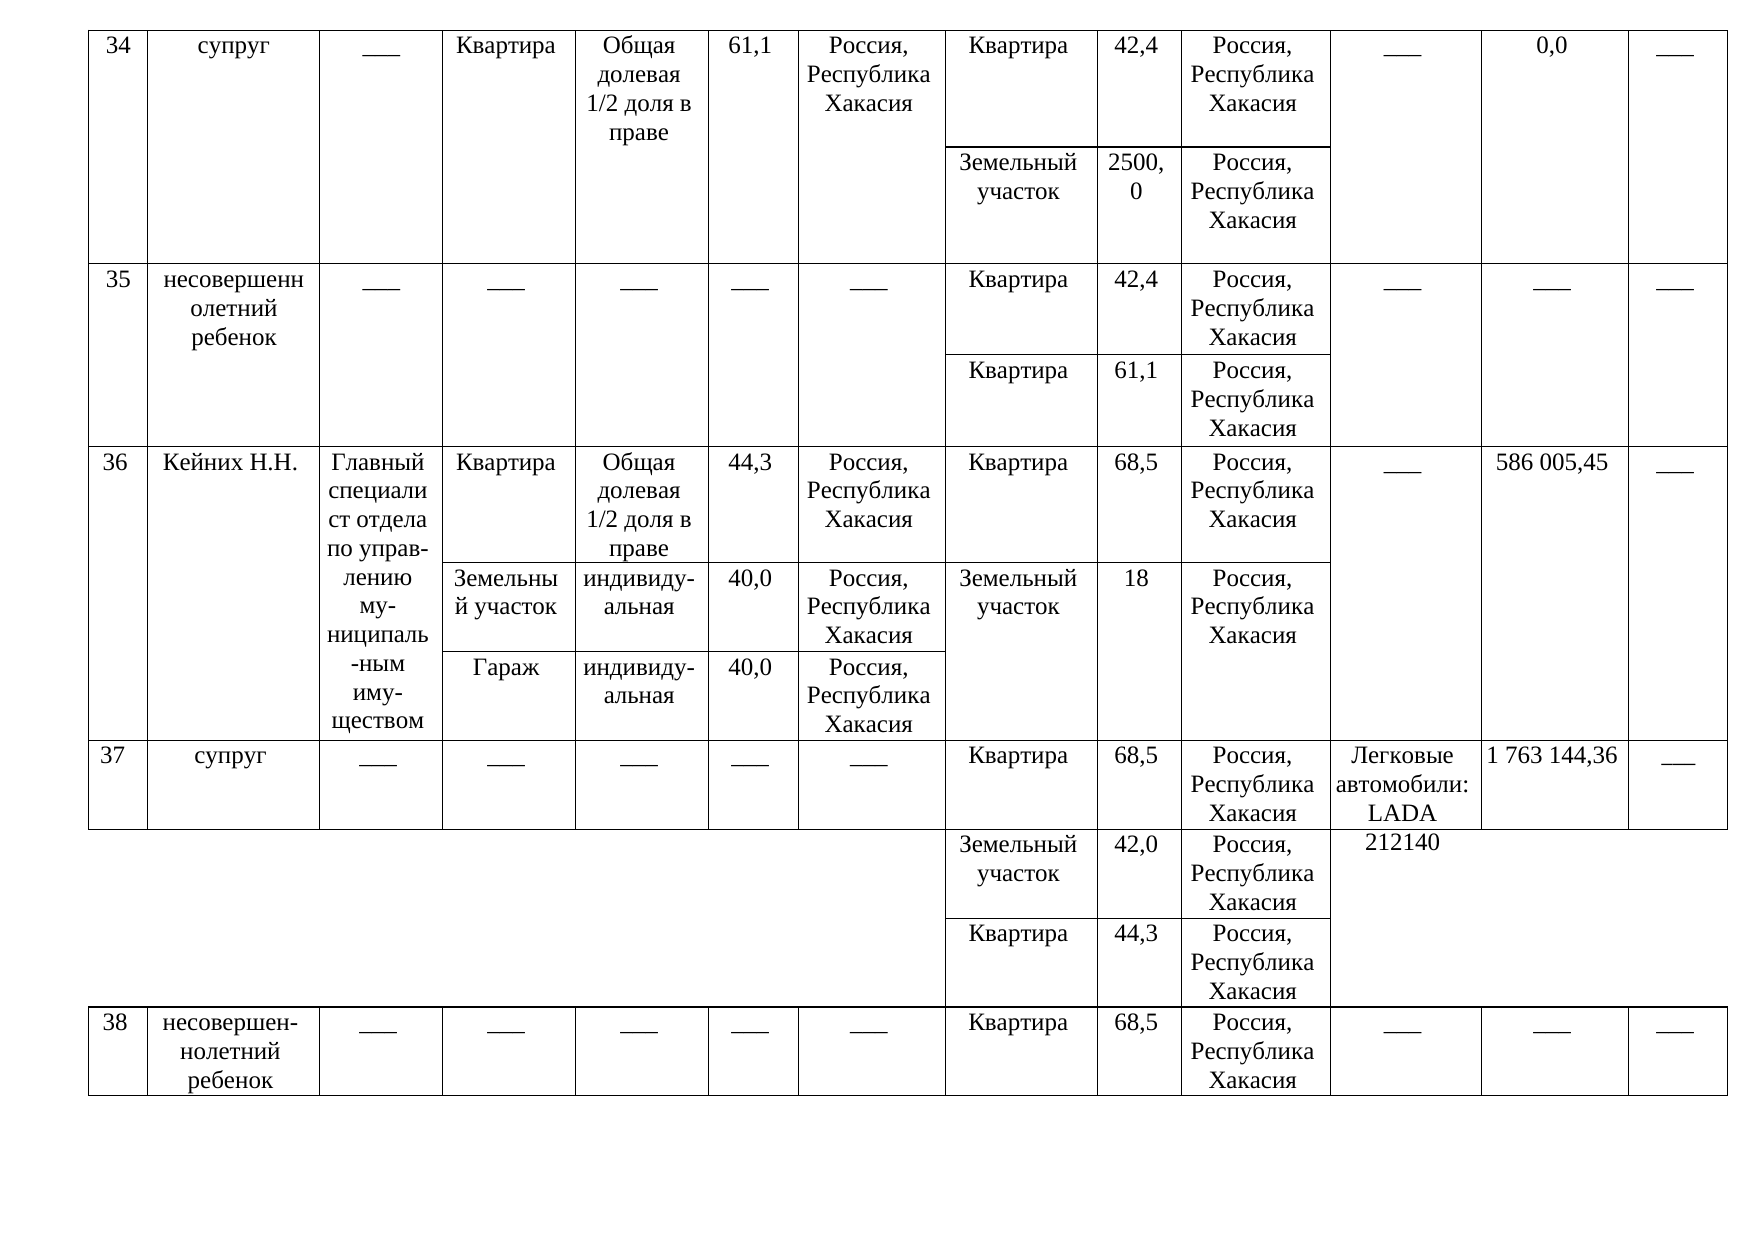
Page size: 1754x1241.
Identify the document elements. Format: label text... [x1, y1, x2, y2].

table_cell Земельный участок [443, 563, 575, 651]
table_cell ___ [576, 741, 708, 828]
table_cell Квартира [946, 264, 1097, 354]
table_cell ___ [1331, 264, 1481, 446]
table_cell 40,0 [709, 563, 798, 651]
table_cell 68,5 [1098, 447, 1181, 562]
table_cell Кейних Н.Н. [148, 447, 319, 739]
table_cell ___ [709, 1008, 798, 1095]
table_cell ___ [709, 741, 798, 828]
table_cell ___ [799, 741, 945, 828]
table_cell Квартира [946, 741, 1097, 828]
table_cell 42,4 [1098, 264, 1181, 354]
table_cell Россия, Республика Хакасия [1182, 148, 1330, 263]
table_cell ___ [576, 264, 708, 446]
table_cell супруг [148, 31, 319, 263]
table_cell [148, 1008, 319, 1095]
table_cell Квартира [946, 447, 1097, 562]
table_cell ___ [576, 1008, 708, 1095]
table_cell 2500,0 [1098, 148, 1181, 263]
table_cell 36 [89, 447, 147, 739]
table_cell индивиду-альная [576, 652, 708, 739]
table_cell 68,5 [1098, 1008, 1181, 1095]
table_cell Квартира [443, 31, 575, 263]
table_cell Россия, Республика Хакасия [1182, 563, 1330, 739]
table_cell Квартира [946, 919, 1097, 1006]
table_cell Россия, Республика Хакасия [1182, 919, 1330, 1006]
table_cell индивиду-альная [576, 563, 708, 651]
table_cell ___ [1482, 264, 1628, 446]
table_cell ___ [1331, 1008, 1481, 1095]
table_cell Россия, Республика Хакасия [1182, 355, 1330, 446]
table_cell 38 [89, 1008, 147, 1095]
table_cell ___ [320, 741, 442, 828]
table_cell 1 763 144,36 [1482, 741, 1628, 828]
table_cell супруг [148, 741, 319, 828]
table_cell 61,1 [709, 31, 798, 263]
table_cell Земельный участок [946, 830, 1097, 917]
table_cell Россия, Республика Хакасия [799, 447, 945, 562]
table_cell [1182, 31, 1330, 146]
table_cell Квартира [946, 355, 1097, 446]
table_cell ___ [320, 1008, 442, 1095]
table_cell ___ [1331, 447, 1481, 739]
table_cell Гараж [443, 652, 575, 739]
table_cell ___ [320, 31, 442, 263]
table_cell Россия, Республика Хакасия [1182, 830, 1330, 917]
table_cell ___ [1629, 741, 1727, 828]
table_cell Россия, Республика Хакасия [799, 31, 945, 263]
table_cell ___ [799, 1008, 945, 1095]
table_cell Россия, Республика Хакасия [799, 652, 945, 739]
table_cell Квартира [946, 1008, 1097, 1095]
table_cell 18 [1098, 563, 1181, 739]
table_cell Квартира [443, 447, 575, 562]
table_cell 0,0 [1482, 31, 1628, 263]
table_cell 40,0 [709, 652, 798, 739]
table_cell 35 [89, 264, 147, 446]
table_cell Квартира [946, 31, 1097, 146]
table_cell 44,3 [1098, 919, 1181, 1006]
table_cell ___ [1629, 1008, 1727, 1095]
table_cell Россия, Республика Хакасия [1182, 264, 1330, 354]
table_cell ___ [1629, 447, 1727, 739]
table_cell 42,0 [1098, 830, 1181, 917]
table_cell несовершеннолетний ребенок [148, 264, 319, 446]
table_cell Земельный участок [946, 148, 1097, 263]
table_cell Земельный участок [946, 563, 1097, 739]
table_cell 68,5 [1098, 741, 1181, 828]
table_cell Главный специалист отдела по управ-лению му-ниципаль-ным иму-ществом [320, 447, 442, 739]
table_cell ___ [443, 264, 575, 446]
table_cell ___ [1331, 31, 1481, 263]
table_cell ___ [443, 1008, 575, 1095]
table_cell 61,1 [1098, 355, 1181, 446]
table_cell ___ [443, 741, 575, 828]
table_cell Общая долевая 1/2 доля в праве [576, 31, 708, 263]
table_cell Россия, Республика Хакасия [799, 563, 945, 651]
table_cell ___ [709, 264, 798, 446]
table_cell Легковые автомобили: LADA 212140 LADA 4x4, ТОЙОТА LEXUS RX270, [1331, 741, 1481, 828]
table_cell 44,3 [709, 447, 798, 562]
table_cell Россия, Республика Хакасия [1182, 447, 1330, 562]
table_cell ___ [799, 264, 945, 446]
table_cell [1182, 1008, 1330, 1095]
table_cell ___ [320, 264, 442, 446]
table_cell 37 [89, 741, 147, 828]
table_cell ___ [1482, 1008, 1628, 1095]
table_cell ___ [1629, 264, 1727, 446]
table_cell 586 005,45 [1482, 447, 1628, 739]
table_cell Общая долевая 1/2 доля в праве [576, 447, 708, 562]
table_cell Россия, Республика Хакасия [1182, 741, 1330, 828]
table_cell ___ [1629, 31, 1727, 263]
table_cell 42,4 [1098, 31, 1181, 146]
table_cell 34 [89, 31, 147, 263]
